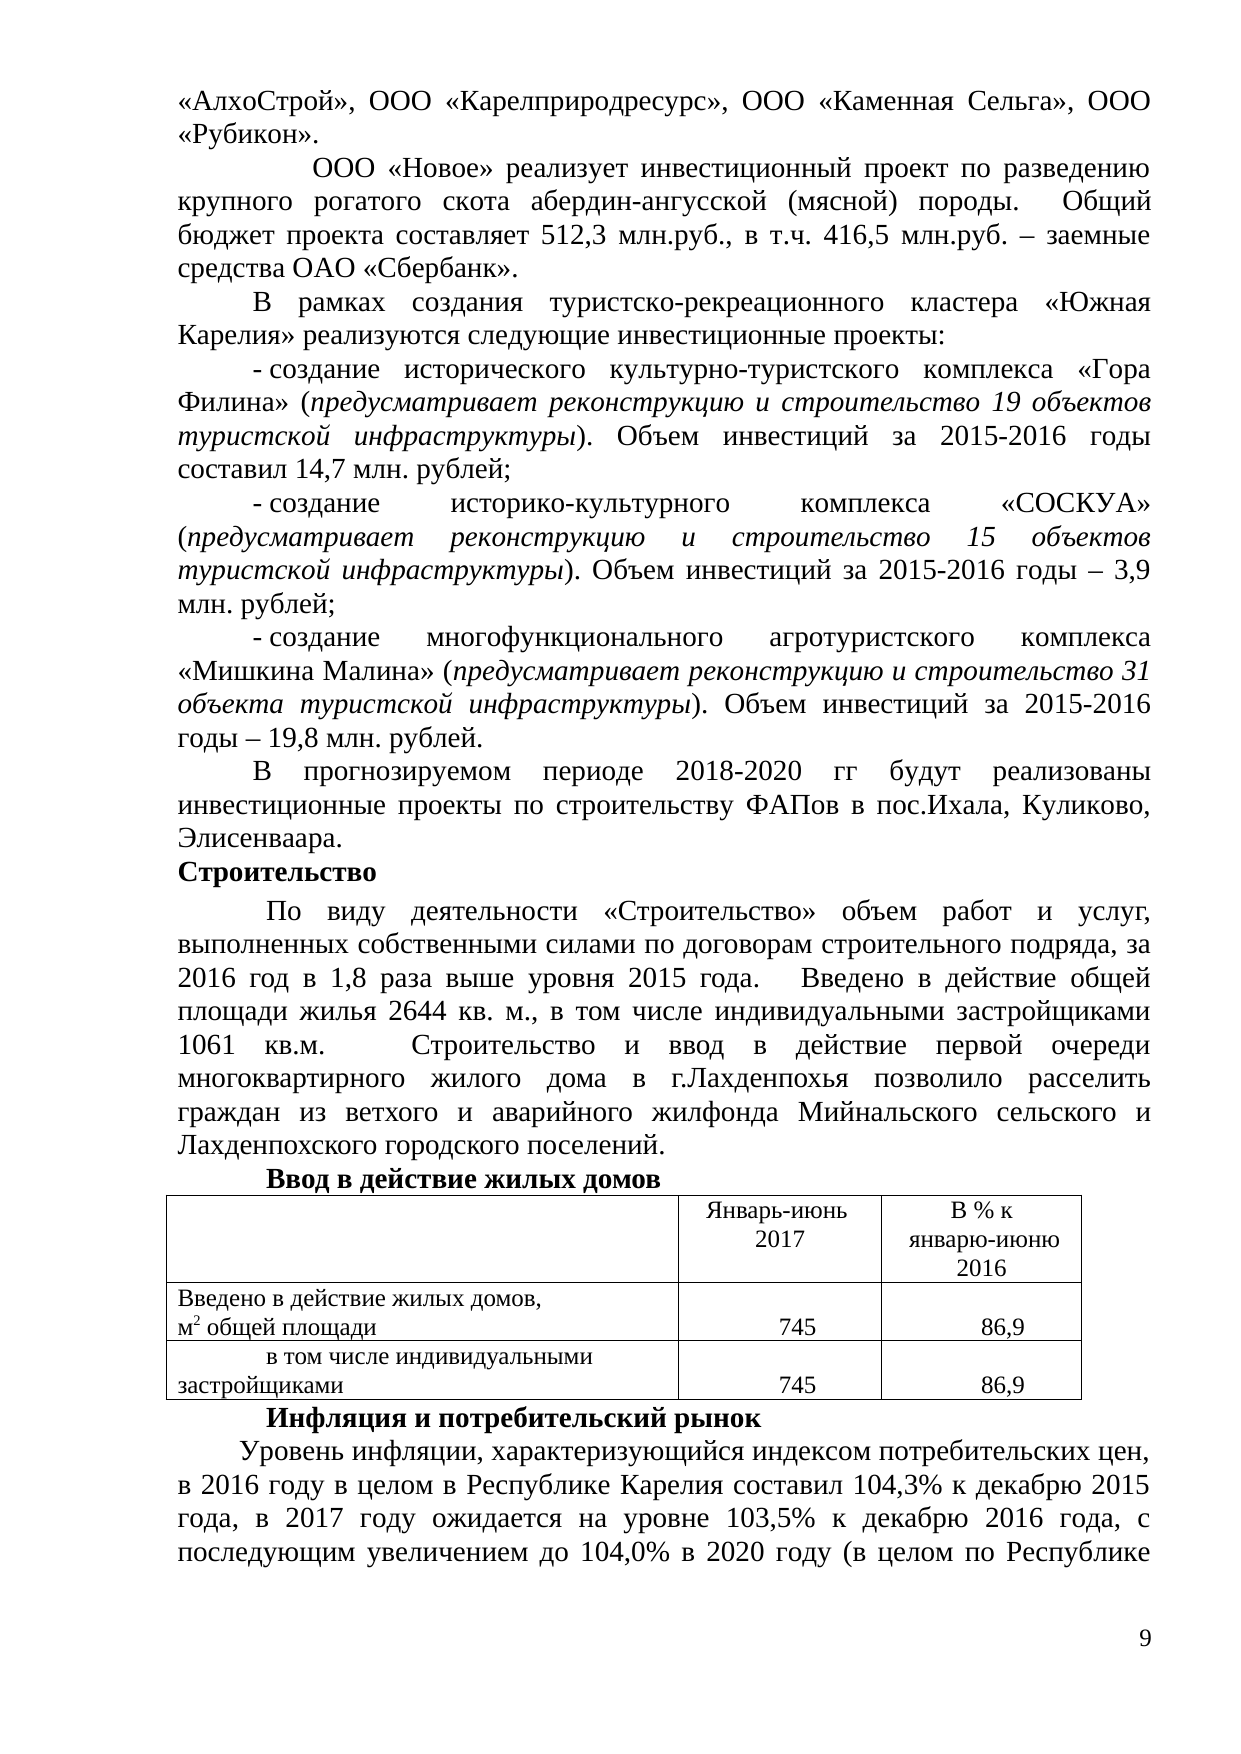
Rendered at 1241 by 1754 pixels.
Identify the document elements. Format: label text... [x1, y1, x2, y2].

text Инфляция и потребительский рынок [177, 1400, 1152, 1433]
text - создание историко-культурного комплекса «СОСКУА» (предусматривает реконструкцию и строительство 15 объектов туристской инфраструктуры). Объем инвестиций за 2015-2016 годы – 3,9 млн. рублей; [177, 485, 1152, 619]
table_header [167, 1196, 678, 1282]
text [177, 83, 1152, 150]
text - создание многофункционального агротуристского комплекса «Мишкина Малина» (предусматривает реконструкцию и строительство 31 объекта туристской инфраструктуры). Объем инвестиций за 2015-2016 годы – 19,8 млн. рублей. [177, 619, 1152, 753]
table_cell 745 [679, 1283, 881, 1340]
text В прогнозируемом периоде 2018-2020 гг будут реализованы инвестиционные проекты по строительству ФАПов в пос.Ихала, Куликово, Элисенваара. [177, 753, 1152, 854]
text - создание исторического культурно-туристского комплекса «Гора Филина» (предусматривает реконструкцию и строительство 19 объектов туристской инфраструктуры). Объем инвестиций за 2015-2016 годы составил 14,7 млн. рублей; [177, 351, 1152, 485]
table_cell в том числе индивидуальными застройщиками [167, 1341, 678, 1399]
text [177, 1433, 1152, 1568]
table_cell 745 [679, 1341, 881, 1399]
table_cell 86,9 [882, 1283, 1081, 1340]
table_cell Введено в действие жилых домов, м2 общей площади [167, 1283, 678, 1340]
text Ввод в действие жилых домов [177, 1161, 1152, 1194]
table_header В % к январю-июню 2016 [882, 1196, 1081, 1282]
text Строительство [177, 854, 1152, 888]
table_header Январь-июнь 2017 [679, 1196, 881, 1282]
table_cell 86,9 [882, 1341, 1081, 1399]
text По виду деятельности «Строительство» объем работ и услуг, выполненных собственными силами по договорам строительного подряда, за 2016 год в 1,8 раза выше уровня 2015 года. Введено в действие общей площади жилья 2644 кв. м., в том числе индивидуальными застройщиками 1061 кв.м. Строительство и ввод в действие первой очереди многоквартирного жилого дома в г.Лахденпохья позволило расселить граждан из ветхого и аварийного жилфонда Мийнальского сельского и Лахденпохского городского поселений. [177, 893, 1152, 1161]
text В рамках создания туристско-рекреационного кластера «Южная Карелия» реализуются следующие инвестиционные проекты: [177, 284, 1152, 351]
text ООО «Новое» реализует инвестиционный проект по разведению крупного рогатого скота абердин-ангусской (мясной) породы. Общий бюджет проекта составляет 512,3 млн.руб., в т.ч. 416,5 млн.руб. – заемные средства ОАО «Сбербанк». [177, 150, 1152, 284]
